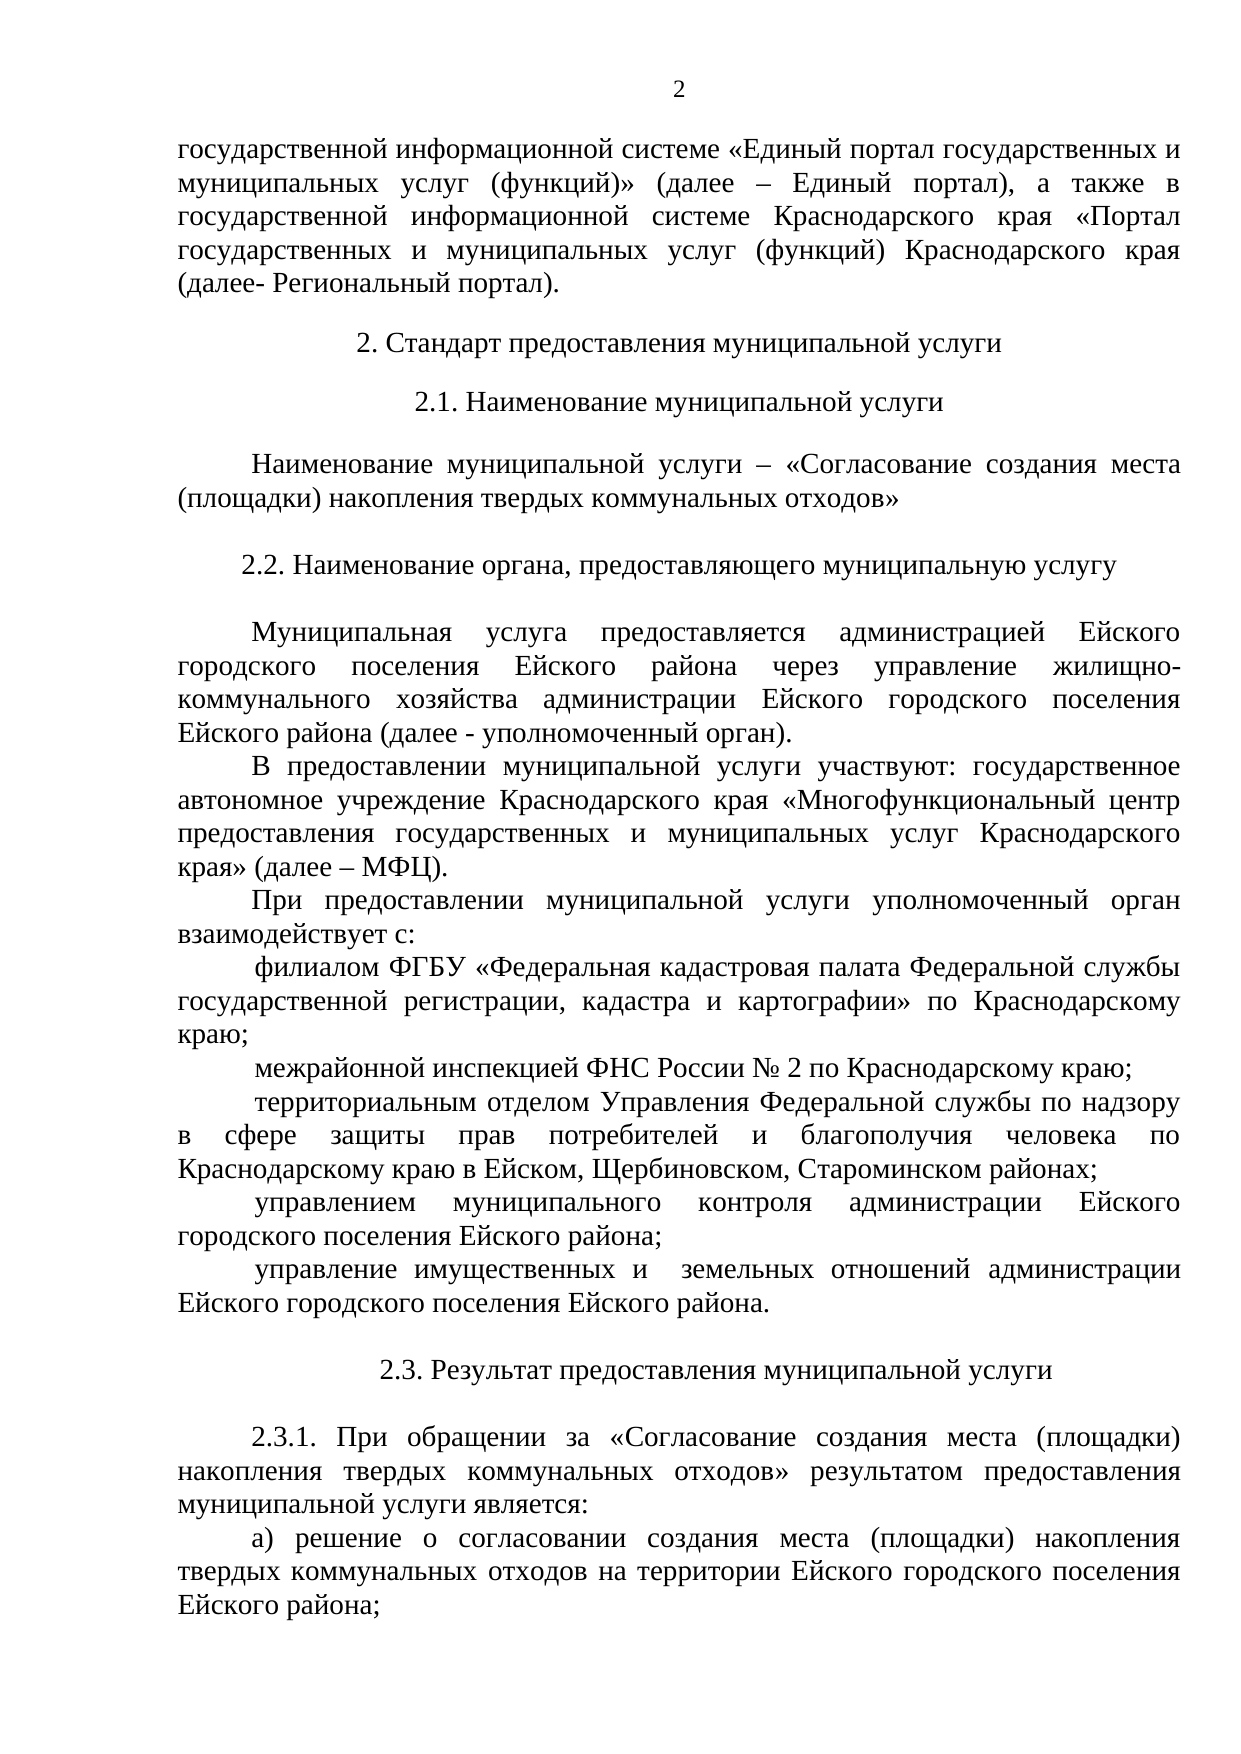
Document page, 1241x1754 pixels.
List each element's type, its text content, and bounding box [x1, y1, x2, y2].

text Наименование муниципальной услуги – «Согласование создания места (площадки) накопления твердых коммунальных отходов» [177, 446, 1181, 513]
text Муниципальная услуга предоставляется администрацией Ейского городского поселения Ейского района через управление жилищно-коммунального хозяйства администрации Ейского городского поселения Ейского района (далее - уполномоченный орган). [177, 614, 1181, 748]
text межрайонной инспекцией ФНС России № 2 по Краснодарскому краю; [254, 1050, 1181, 1084]
text территориальным отделом Управления Федеральной службы по надзору в сфере защиты прав потребителей и благополучия человека по Краснодарскому краю в Ейском, Щербиновском, Староминском районах; [177, 1084, 1181, 1184]
text 2.3.1. При обращении за «Согласование создания места (площадки) накопления твердых коммунальных отходов» результатом предоставления муниципальной услуги является: [177, 1419, 1181, 1520]
text В предоставлении муниципальной услуги участвуют: государственное автономное учреждение Краснодарского края «Многофункциональный центр предоставления государственных и муниципальных услуг Краснодарского края» (далее – МФЦ). [177, 748, 1181, 882]
text а) решение о согласовании создания места (площадки) накопления твердых коммунальных отходов на территории Ейского городского поселения Ейского района; [177, 1520, 1181, 1620]
text 2.3. Результат предоставления муниципальной услуги [177, 1352, 1181, 1386]
text управление имущественных и земельных отношений администрации Ейского городского поселения Ейского района. [177, 1251, 1181, 1318]
text управлением муниципального контроля администрации Ейского городского поселения Ейского района; [177, 1184, 1181, 1251]
text 2.2. Наименование органа, предоставляющего муниципальную услугу [177, 547, 1181, 581]
text 2.1. Наименование муниципальной услуги [177, 387, 1181, 417]
text 2. Стандарт предоставления муниципальной услуги [177, 328, 1181, 358]
text При предоставлении муниципальной услуги уполномоченный орган взаимодействует с: [177, 882, 1181, 949]
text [177, 131, 1181, 299]
text филиалом ФГБУ «Федеральная кадастровая палата Федеральной службы государственной регистрации, кадастра и картографии» по Краснодарскому краю; [177, 949, 1181, 1050]
